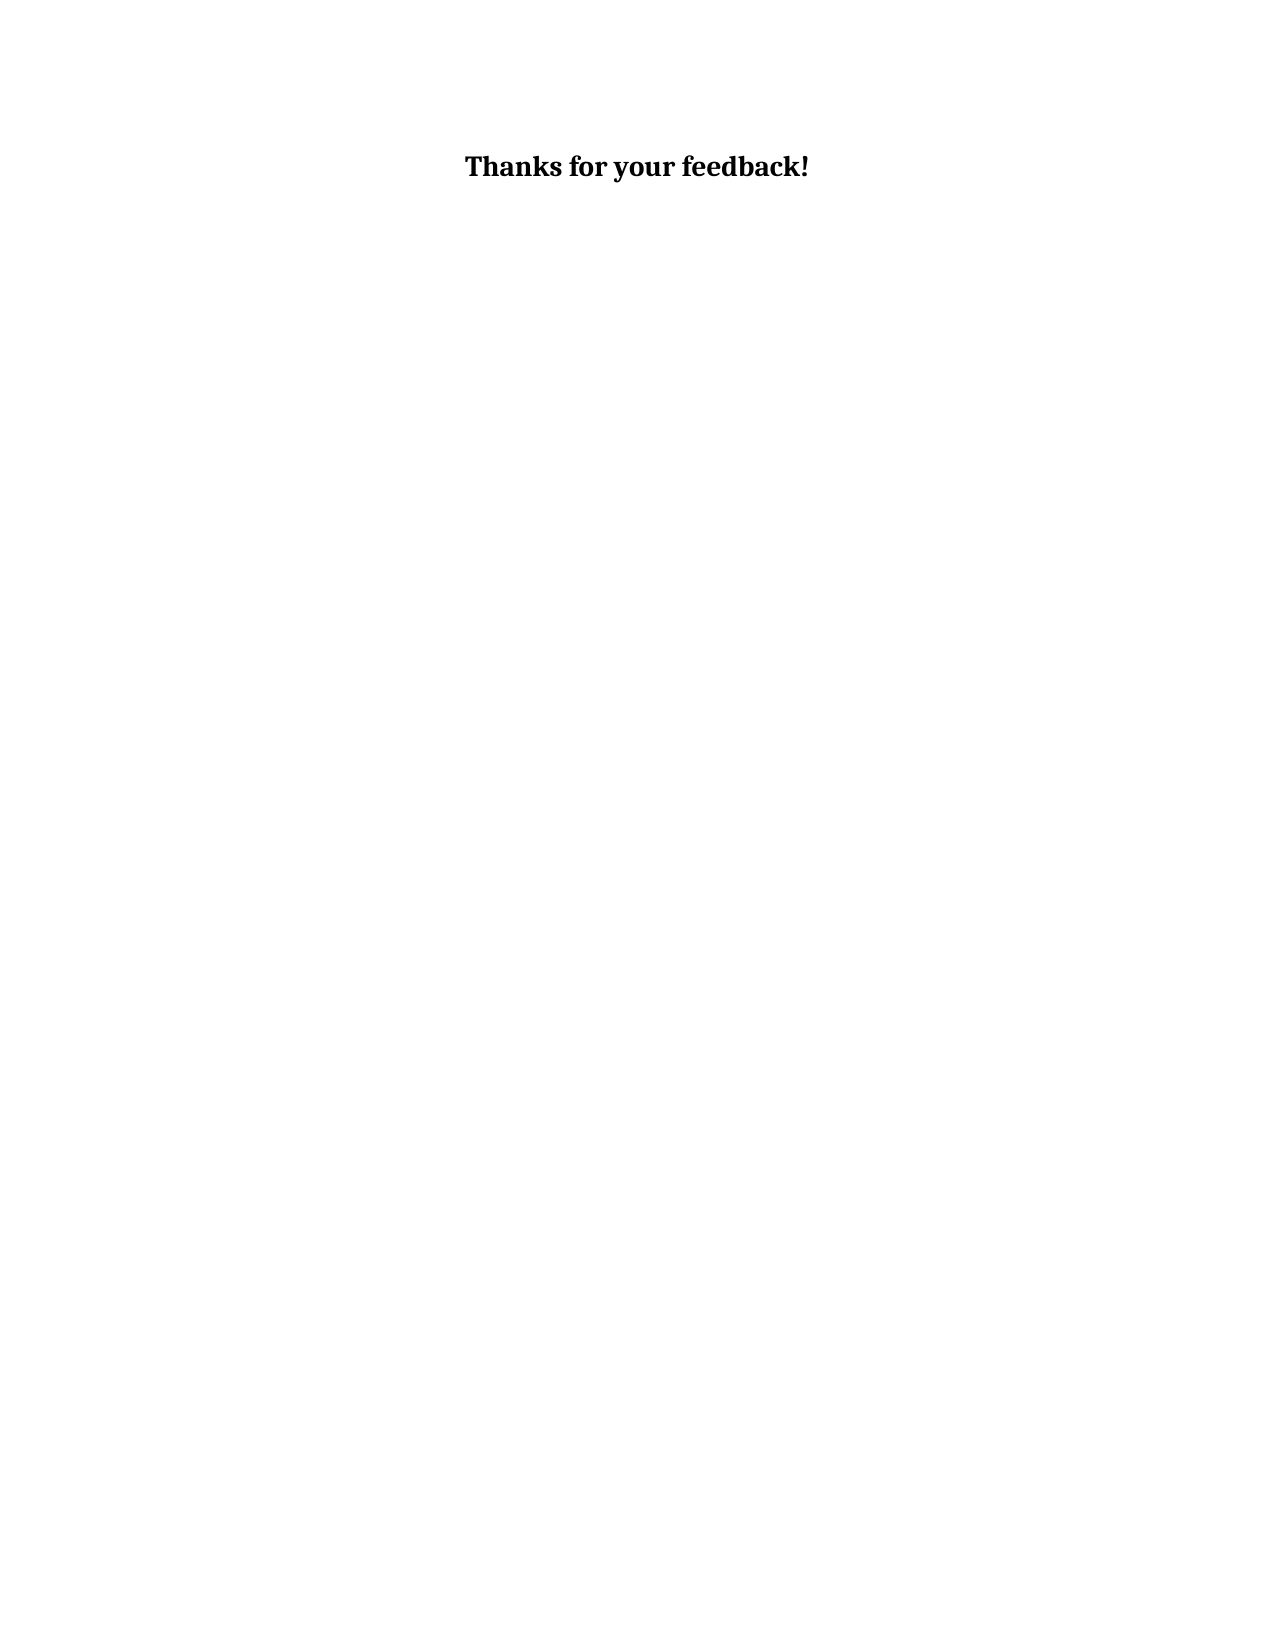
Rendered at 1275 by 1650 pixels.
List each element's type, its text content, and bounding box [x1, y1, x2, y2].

text Thanks for your feedback! [150, 150, 1125, 183]
